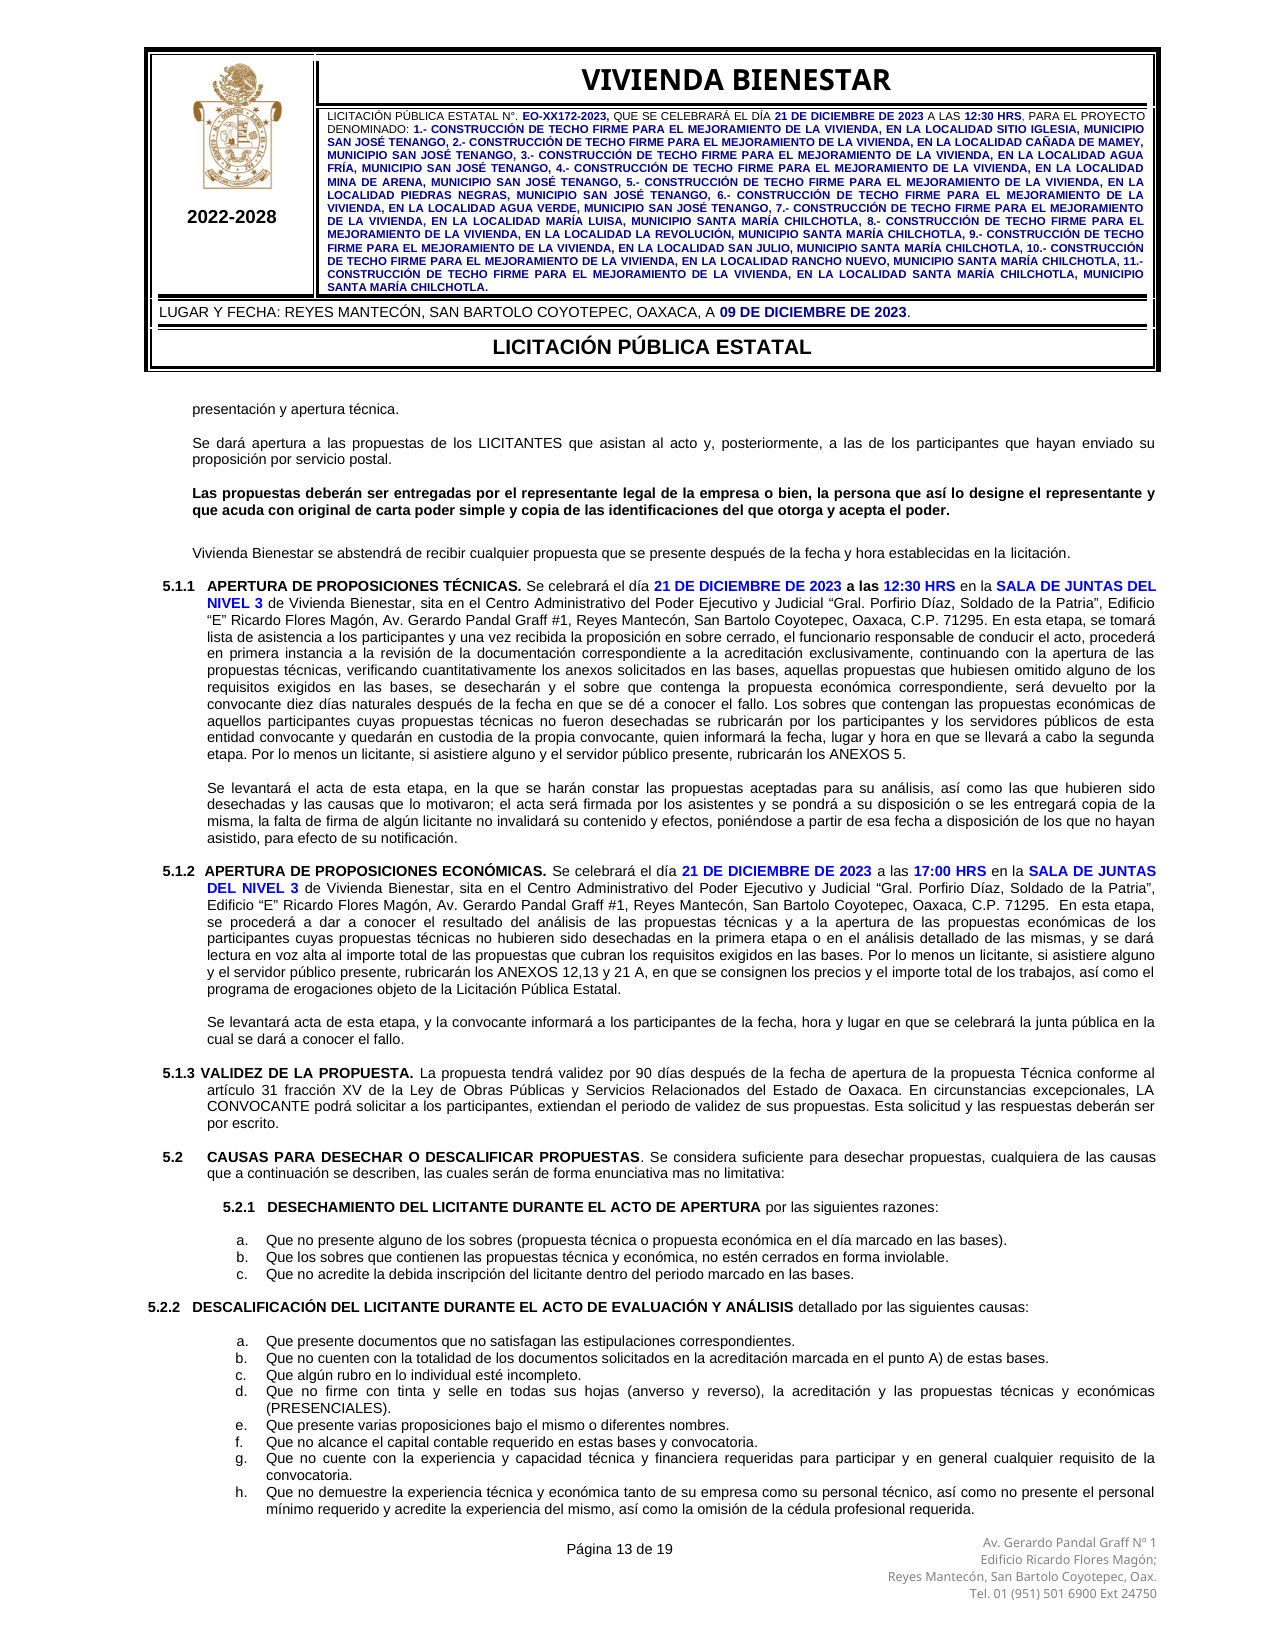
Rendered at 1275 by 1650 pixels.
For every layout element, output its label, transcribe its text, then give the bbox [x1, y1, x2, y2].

text Vivienda Bienestar se abstendrá de recibir cualquier propuesta que se presente después de la fecha y hora establecidas en la licitación. [163, 544, 1157, 561]
list Que los sobres que contienen las propuestas técnica y económica, no estén cerrados en forma inviolable. [236, 1249, 1157, 1266]
subtitle Se dará apertura a las propuestas de los LICITANTES que asistan al acto y, posteriormente, a las de los participantes que hayan enviado su proposición por servicio postal. [192, 434, 1157, 468]
list 5.2.1 DESECHAMIENTO DEL LICITANTE DURANTE EL ACTO DE APERTURA por las siguientes razones: [162, 1198, 1157, 1215]
list Que no firme con tinta y selle en todas sus hojas (anverso y reverso), la acreditación y las propuestas técnicas y económicas (PRESENCIALES). [235, 1383, 1157, 1417]
list Que algún rubro en lo individual esté incompleto. [235, 1366, 1157, 1383]
list Que no presente alguno de los sobres (propuesta técnica o propuesta económica en el día marcado en las bases). [236, 1232, 1157, 1249]
list Que no demuestre la experiencia técnica y económica tanto de su empresa como su personal técnico, así como no presente el personal mínimo requerido y acredite la experiencia del mismo, así como la omisión de la cédula profesional requerida. [235, 1484, 1157, 1517]
text Las propuestas deberán ser entregadas por el representante legal de la empresa o bien, la persona que así lo designe el representante y que acuda con original de carta poder simple y copia de las identificaciones del que otorga y acepta el poder. [192, 484, 1157, 518]
list APERTURA DE PROPOSICIONES TÉCNICAS. Se celebrará el día 21 DE DICIEMBRE DE 2023 a las 12:30 HRS en la SALA DE JUNTAS DEL NIVEL 3 de Vivienda Bienestar, sita en el Centro Administrativo del Poder Ejecutivo y Judicial “Gral. Porfirio Díaz, Soldado de la Patria”, Edificio “E” Ricardo Flores Magón, Av. Gerardo Pandal Graff #1, Reyes Mantecón, San Bartolo Coyotepec, Oaxaca, C.P. 71295. En esta etapa, se tomará lista de asistencia a los participantes y una vez recibida la proposición en sobre cerrado, el funcionario responsable de conducir el acto, procederá en primera instancia a la revisión de la documentación correspondiente a la acreditación exclusivamente, continuando con la apertura de las propuestas técnicas, verificando cuantitativamente los anexos solicitados en las bases, aquellas propuestas que hubiesen omitido alguno de los requisitos exigidos en las bases, se desecharán y el sobre que contenga la propuesta económica correspondiente, será devuelto por la convocante diez días naturales después de la fecha en que se dé a conocer el fallo. Los sobres que contengan las propuestas económicas de aquellos participantes cuyas propuestas técnicas no fueron desechadas se rubricarán por los participantes y los servidores públicos de esta entidad convocante y quedarán en custodia de la propia convocante, quien informará la fecha, lugar y hora en que se llevará a cabo la segunda etapa. Por lo menos un licitante, si asistiere alguno y el servidor público presente, rubricarán los ANEXOS 5. [162, 578, 1157, 762]
text Se levantará acta de esta etapa, y la convocante informará a los participantes de la fecha, hora y lugar en que se celebrará la junta pública en la cual se dará a conocer el fallo. [207, 1014, 1157, 1048]
list Que presente documentos que no satisfagan las estipulaciones correspondientes. [236, 1333, 1157, 1349]
list Que no cuenten con la totalidad de los documentos solicitados en la acreditación marcada en el punto A) de estas bases. [235, 1349, 1157, 1366]
text 5.1.2 APERTURA DE PROPOSICIONES ECONÓMICAS. Se celebrará el día 21 DE DICIEMBRE DE 2023 a las 17:00 HRS en la SALA DE JUNTAS DEL NIVEL 3 de Vivienda Bienestar, sita en el Centro Administrativo del Poder Ejecutivo y Judicial “Gral. Porfirio Díaz, Soldado de la Patria”, Edificio “E” Ricardo Flores Magón, Av. Gerardo Pandal Graff #1, Reyes Mantecón, San Bartolo Coyotepec, Oaxaca, C.P. 71295. En esta etapa, se procederá a dar a conocer el resultado del análisis de las propuestas técnicas y a la apertura de las propuestas económicas de los participantes cuyas propuestas técnicas no hubieren sido desechadas en la primera etapa o en el análisis detallado de las mismas, y se dará lectura en voz alta al importe total de las propuestas que cubran los requisitos exigidos en las bases. Por lo menos un licitante, si asistiere alguno y el servidor público presente, rubricarán los ANEXOS 12,13 y 21 A, en que se consignen los precios y el importe total de los trabajos, así como el programa de erogaciones objeto de la Licitación Pública Estatal. [162, 863, 1157, 997]
text 5.1.3 VALIDEZ DE LA PROPUESTA. La propuesta tendrá validez por 90 días después de la fecha de apertura de la propuesta Técnica conforme al artículo 31 fracción XV de la Ley de Obras Públicas y Servicios Relacionados del Estado de Oaxaca. En circunstancias excepcionales, LA CONVOCANTE podrá solicitar a los participantes, extiendan el periodo de validez de sus propuestas. Esta solicitud y las respuestas deberán ser por escrito. [162, 1064, 1157, 1131]
picture [187, 59, 285, 188]
text 5.2.2 DESCALIFICACIÓN DEL LICITANTE DURANTE EL ACTO DE EVALUACIÓN Y ANÁLISIS detallado por las siguientes causas: [148, 1299, 1157, 1316]
list Que no cuente con la experiencia y capacidad técnica y financiera requeridas para participar y en general cualquier requisito de la convocatoria. [235, 1450, 1157, 1484]
list Que no alcance el capital contable requerido en estas bases y convocatoria. [235, 1433, 1157, 1450]
text Se levantará el acta de esta etapa, en la que se harán constar las propuestas aceptadas para su análisis, así como las que hubieren sido desechadas y las causas que lo motivaron; el acta será firmada por los asistentes y se pondrá a su disposición o se les entregará copia de la misma, la falta de firma de algún licitante no invalidará su contenido y efectos, poniéndose a partir de esa fecha a disposición de los que no hayan asistido, para efecto de su notificación. [207, 779, 1157, 846]
list CAUSAS PARA DESECHAR O DESCALIFICAR PROPUESTAS. Se considera suficiente para desechar propuestas, cualquiera de las causas que a continuación se describen, las cuales serán de forma enunciativa mas no limitativa: [162, 1148, 1157, 1182]
list Que presente varias proposiciones bajo el mismo o diferentes nombres. [235, 1417, 1157, 1433]
list Que no acredite la debida inscripción del licitante dentro del periodo marcado en las bases. [236, 1266, 1157, 1282]
